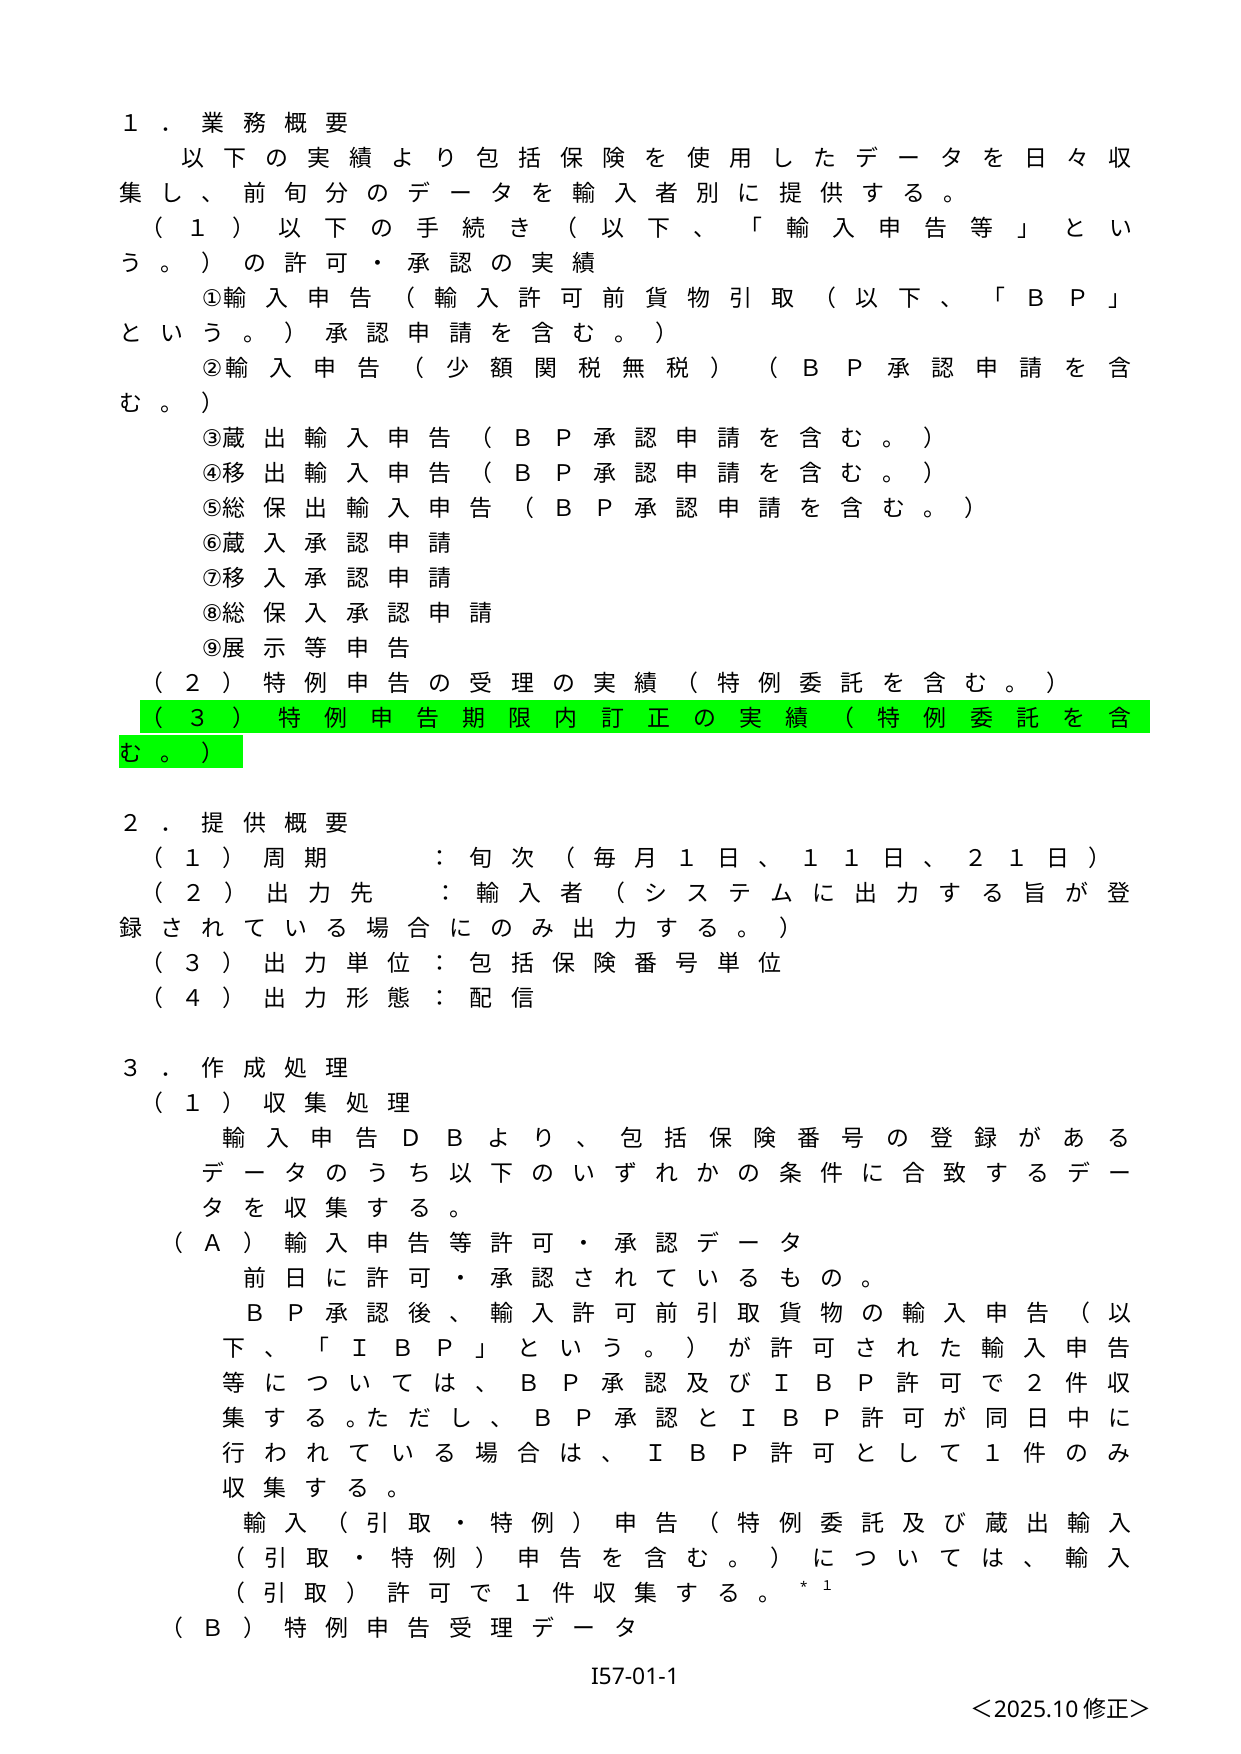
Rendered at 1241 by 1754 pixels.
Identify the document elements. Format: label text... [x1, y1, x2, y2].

text （１）周期 ：旬次（毎月１日、１１日、２１日） [119, 839, 1150, 874]
text ①輸入申告（輸入許可前貨物引取（以下、「ＢＰ」という。）承認申請を含む。） [119, 279, 1150, 349]
text ③蔵出輸入申告（ＢＰ承認申請を含む。） [119, 419, 1150, 454]
text ＢＰ承認後、輸入許可前引取貨物の輸入申告（以下、「ＩＢＰ」という。）が許可された輸入申告等については、ＢＰ承認及びＩＢＰ許可で２件収集する｡ただし、ＢＰ承認とＩＢＰ許可が同日中に行われている場合は、ＩＢＰ許可として１件のみ収集する。 [222, 1294, 1150, 1504]
text ⑥蔵入承認申請 [119, 524, 1150, 559]
text 輸入申告ＤＢより、包括保険番号の登録があるデータのうち以下のいずれかの条件に合致するデータを収集する。 [202, 1119, 1150, 1224]
text ２．提供概要 [119, 804, 1150, 839]
text （３）特例申告期限内訂正の実績（特例委託を含む。） [119, 699, 1150, 769]
text 以下の実績より包括保険を使用したデータを日々収集し、前旬分のデータを輸入者別に提供する。 [119, 139, 1150, 209]
text ④移出輸入申告（ＢＰ承認申請を含む。） [119, 454, 1150, 489]
text ②輸入申告（少額関税無税）（ＢＰ承認申請を含む。） [119, 349, 1150, 419]
text 前日に許可・承認されているもの。 [243, 1259, 1150, 1294]
text （Ａ）輸入申告等許可・承認データ [119, 1224, 1150, 1259]
text （２）特例申告の受理の実績（特例委託を含む。） [119, 664, 1150, 699]
text ⑧総保入承認申請 [119, 594, 1150, 629]
text （３）出力単位：包括保険番号単位 [140, 944, 1150, 979]
text （１）収集処理 [119, 1084, 1150, 1119]
text ３．作成処理 [119, 1049, 1150, 1084]
text ⑤総保出輸入申告（ＢＰ承認申請を含む。） [119, 489, 1150, 524]
text （１）以下の手続き（以下、「輸入申告等」という。）の許可・承認の実績 [119, 209, 1150, 279]
text （４）出力形態：配信 [119, 979, 1150, 1014]
text １．業務概要 [119, 104, 1150, 139]
text ⑦移入承認申請 [119, 559, 1150, 594]
text ⑨展示等申告 [119, 629, 1150, 664]
text （Ｂ）特例申告受理データ [119, 1609, 1150, 1644]
text 輸入（引取・特例）申告（特例委託及び蔵出輸入（引取・特例）申告を含む。）については、輸入（引取）許可で１件収集する。*１ [222, 1504, 1150, 1609]
text （２）出力先 ：輸入者（システムに出力する旨が登録されている場合にのみ出力する。） [119, 874, 1150, 944]
